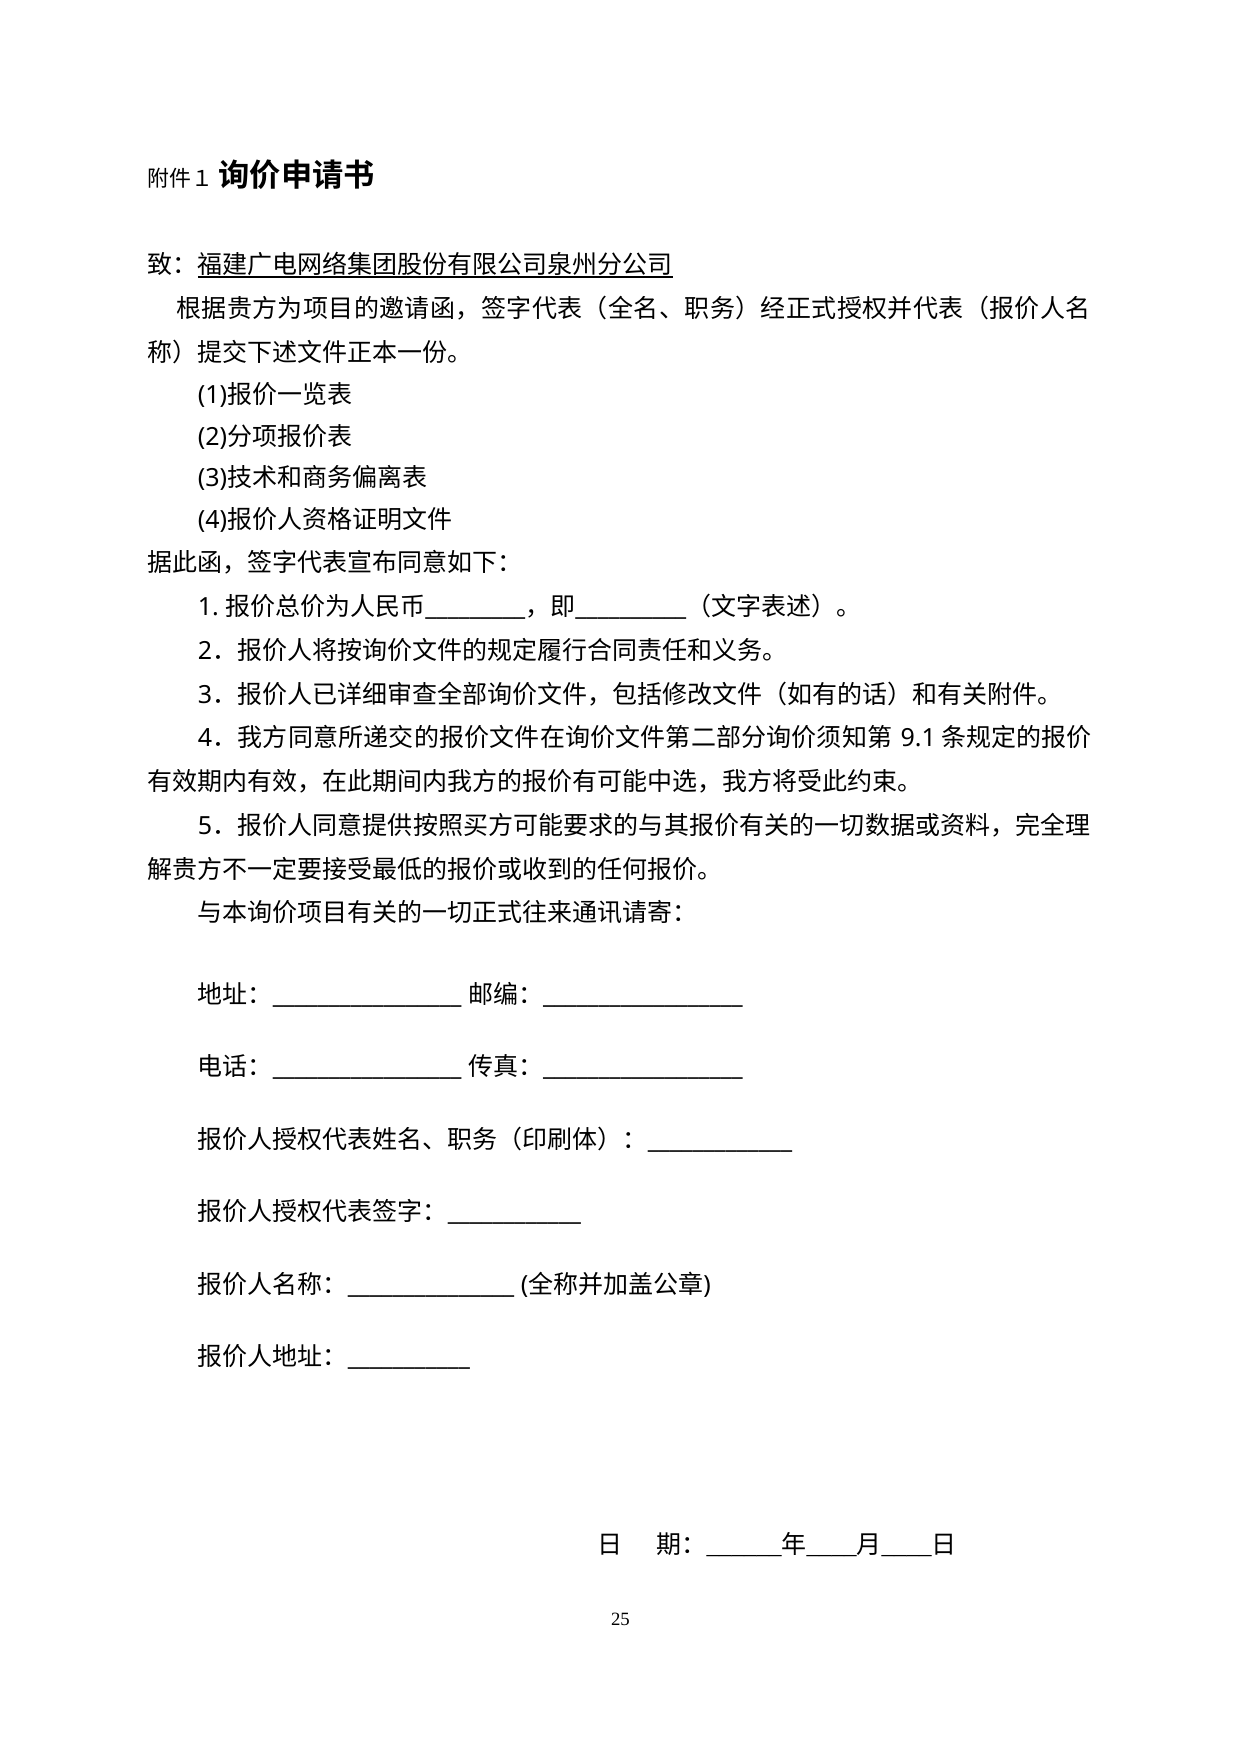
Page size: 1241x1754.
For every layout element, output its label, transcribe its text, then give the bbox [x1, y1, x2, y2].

text 与本询价项目有关的一切正式往来通讯请寄： [148, 887, 1092, 931]
text 据此函，签字代表宣布同意如下： [148, 537, 1092, 581]
text (2)分项报价表 [148, 412, 1092, 453]
text 日 期：______年____月____日 [148, 1524, 1092, 1561]
text 报价人授权代表姓名、职务（印刷体）：_____________ [148, 1119, 1092, 1156]
text 地址：_________________ 邮编：__________________ [148, 974, 1092, 1011]
text 报价人地址：___________ [148, 1337, 1092, 1373]
text 1. 报价总价为人民币_________，即__________（文字表述）。 [148, 581, 1092, 624]
text 报价人授权代表签字：____________ [148, 1192, 1092, 1228]
text 2．报价人将按询价文件的规定履行合同责任和义务。 [148, 624, 1092, 668]
text 根据贵方为项目的邀请函，签字代表（全名、职务）经正式授权并代表（报价人名称）提交下述文件正本一份。 [148, 283, 1092, 370]
text 报价人名称：_______________ (全称并加盖公章) [148, 1264, 1092, 1301]
text 4．我方同意所递交的报价文件在询价文件第二部分询价须知第9.1条规定的报价有效期内有效，在此期间内我方的报价有可能中选，我方将受此约束。 [148, 712, 1092, 799]
text 致：福建广电网络集团股份有限公司泉州分公司 [148, 239, 1092, 283]
text (3)技术和商务偏离表 [148, 453, 1092, 495]
text 5．报价人同意提供按照买方可能要求的与其报价有关的一切数据或资料，完全理解贵方不一定要接受最低的报价或收到的任何报价。 [148, 799, 1092, 887]
text 附件１ 询价申请书 [148, 150, 1092, 195]
text 3．报价人已详细审查全部询价文件，包括修改文件（如有的话）和有关附件。 [148, 668, 1092, 712]
text (1)报价一览表 [148, 370, 1092, 412]
text 电话：_________________ 传真：__________________ [148, 1047, 1092, 1083]
text (4)报价人资格证明文件 [148, 495, 1092, 537]
